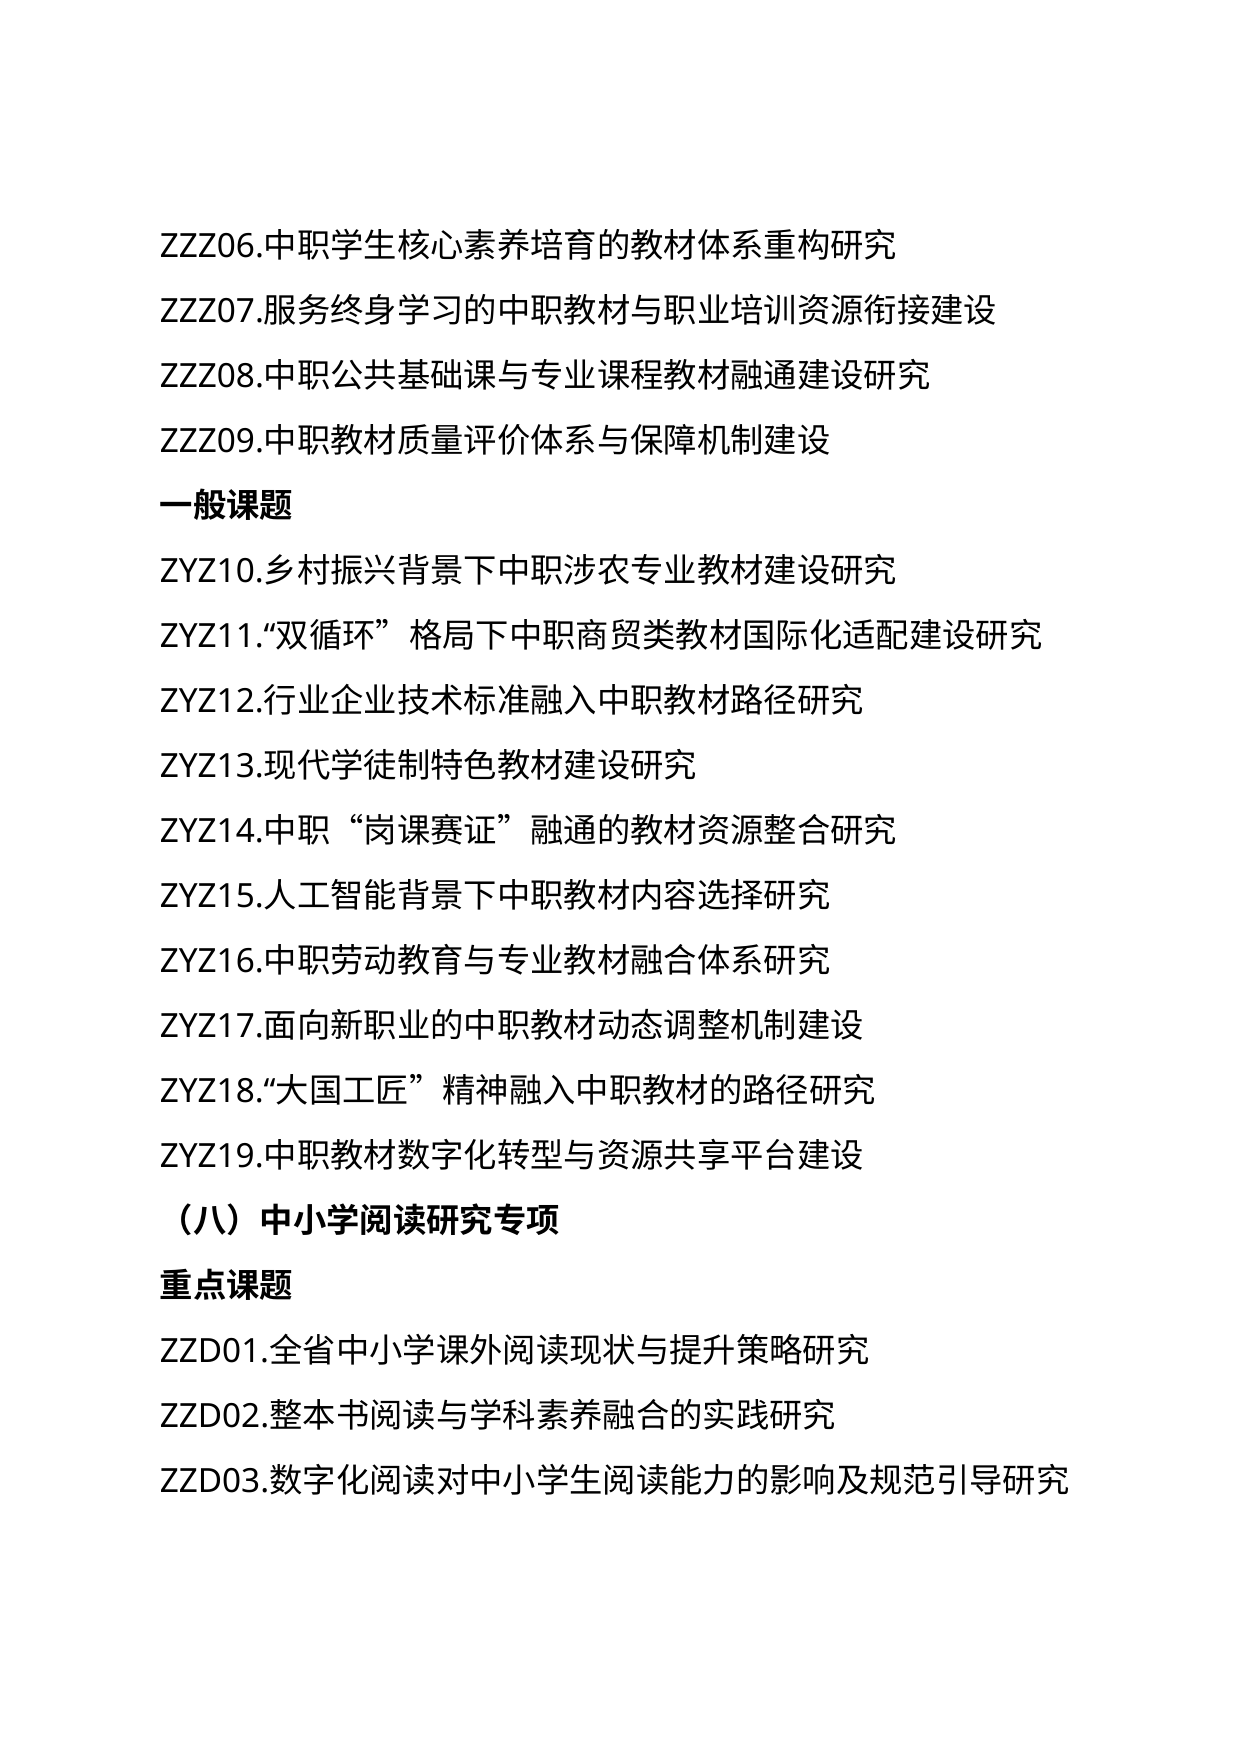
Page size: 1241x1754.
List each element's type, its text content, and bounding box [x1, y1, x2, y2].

text ZZD03.数字化阅读对中小学生阅读能力的影响及规范引导研究 [159, 1446, 1081, 1511]
text ZYZ10.乡村振兴背景下中职涉农专业教材建设研究 [159, 536, 1081, 601]
text ZYZ13.现代学徒制特色教材建设研究 [159, 731, 1081, 796]
text ZYZ14.中职“岗课赛证”融通的教材资源整合研究 [159, 796, 1081, 861]
text 重点课题 [159, 1251, 1081, 1316]
text ZZD02.整本书阅读与学科素养融合的实践研究 [159, 1381, 1081, 1446]
text ZYZ16.中职劳动教育与专业教材融合体系研究 [159, 926, 1081, 991]
text ZYZ11.“双循环”格局下中职商贸类教材国际化适配建设研究 [159, 601, 1081, 666]
text ZYZ18.“大国工匠”精神融入中职教材的路径研究 [159, 1056, 1081, 1121]
text ZYZ17.面向新职业的中职教材动态调整机制建设 [159, 991, 1081, 1056]
text ZYZ12.行业企业技术标准融入中职教材路径研究 [159, 666, 1081, 731]
text 一般课题 [159, 471, 1081, 536]
text ZYZ15.人工智能背景下中职教材内容选择研究 [159, 861, 1081, 926]
text ZZZ07.服务终身学习的中职教材与职业培训资源衔接建设 [159, 276, 1081, 341]
text ZZZ09.中职教材质量评价体系与保障机制建设 [159, 406, 1081, 471]
text ZZD01.全省中小学课外阅读现状与提升策略研究 [159, 1316, 1081, 1381]
text ZZZ08.中职公共基础课与专业课程教材融通建设研究 [159, 341, 1081, 406]
text ZYZ19.中职教材数字化转型与资源共享平台建设 [159, 1121, 1081, 1186]
text ZZZ06.中职学生核心素养培育的教材体系重构研究 [159, 211, 1081, 276]
text （八）中小学阅读研究专项 [159, 1186, 1081, 1251]
